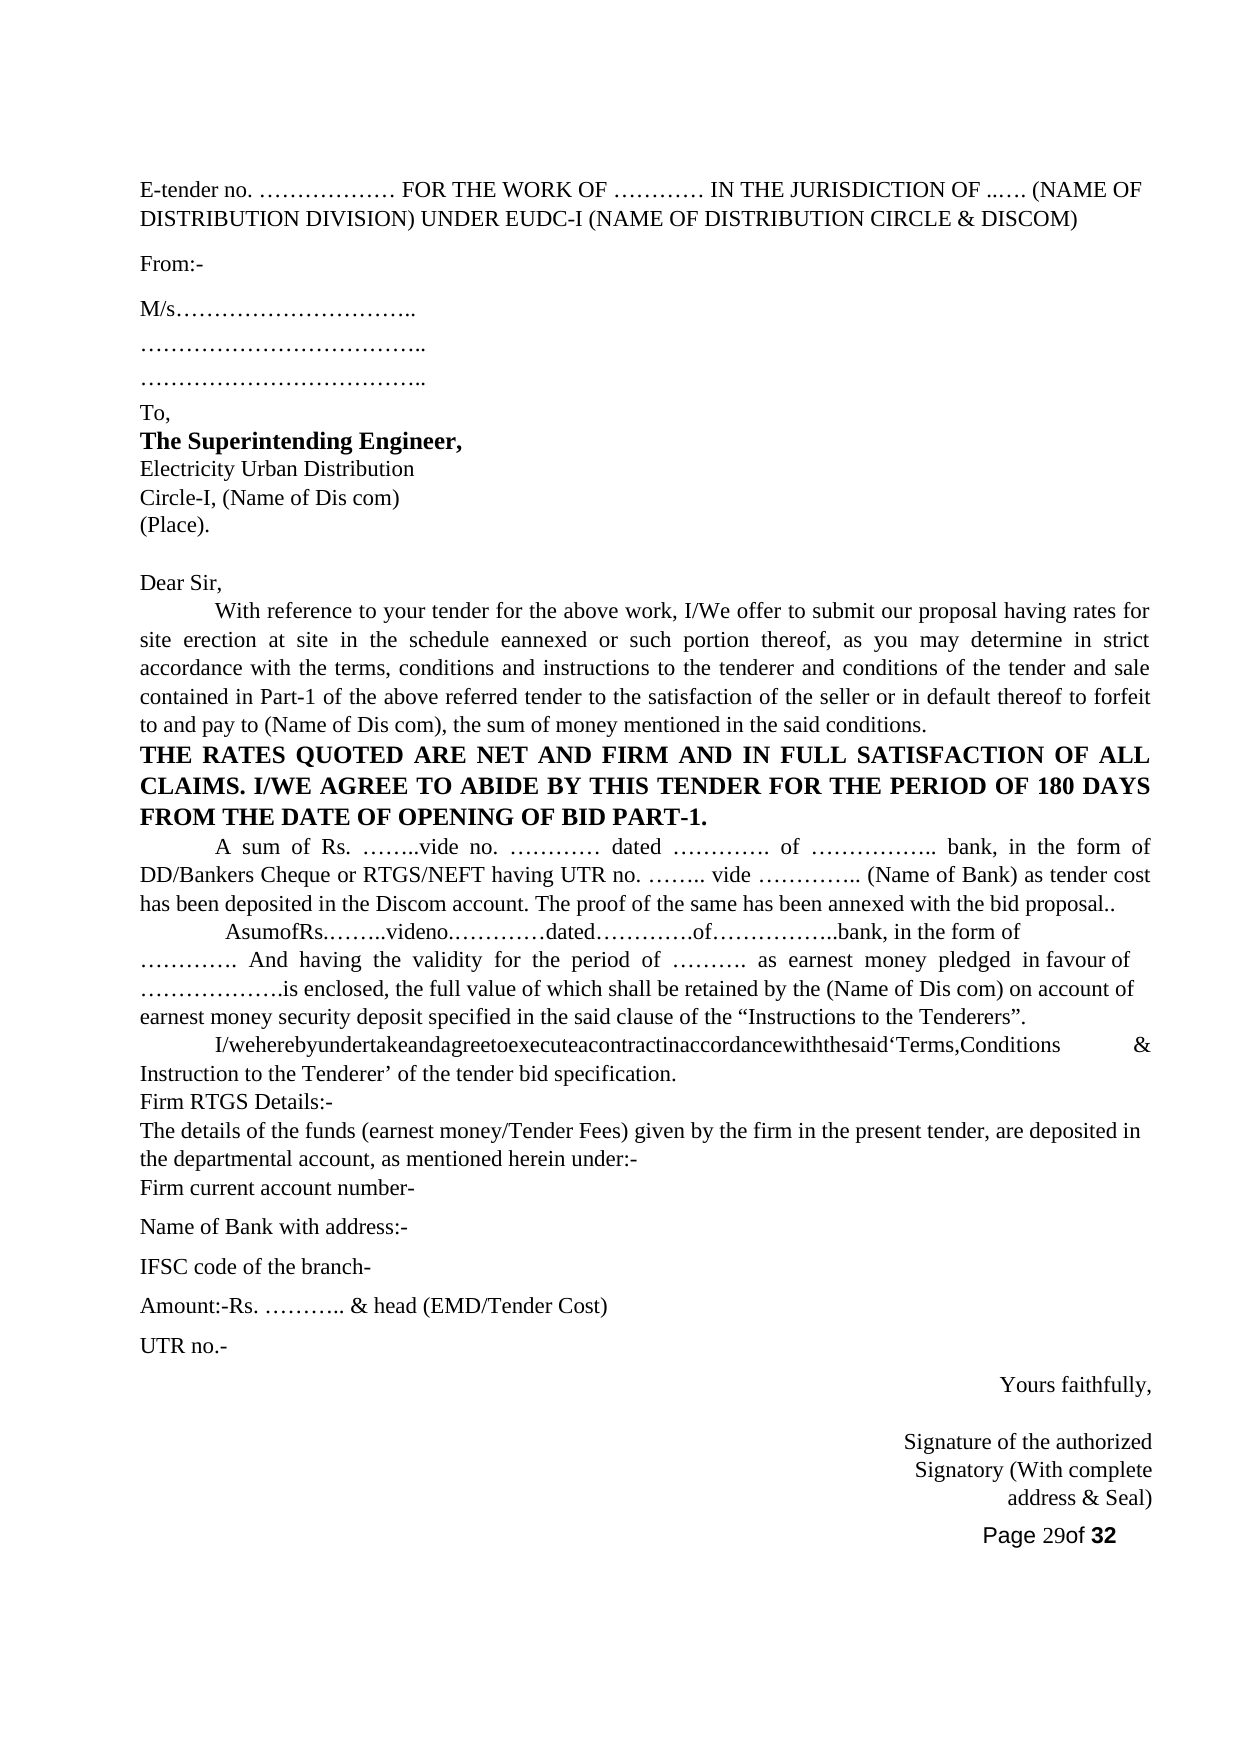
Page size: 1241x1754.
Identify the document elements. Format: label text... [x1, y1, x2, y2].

text Firm current account number- Name of Bank with address:- IFSC code of the branch- [139, 1174, 427, 1279]
text AsumofRs.……..videno.…………dated………….of……………..bank, in the form of [225, 918, 1163, 944]
text Amount:-Rs. ……….. & head (EMD/Tender Cost) UTR no.- [139, 1292, 626, 1358]
text E-tender no. ……………… FOR THE WORK OF ………… IN THE JURISDICTION OF ..…. (NAME OF DISTRIBUTION DIVISION) UNDER EUDC-I (NAME OF DISTRIBUTION CIRCLE & DISCOM) [139, 176, 1152, 231]
text ……………………………….. To, [139, 364, 438, 425]
text Yours faithfully, [139, 1371, 1152, 1397]
text ……………….is enclosed, the full value of which shall be retained by the (Name of Dis com) on account of earnest money security deposit specified in the said clause of the “Instructions to the Tenderers”. [139, 974, 1152, 1029]
text Dear Sir, [139, 569, 1163, 595]
text ……………………………….. [139, 330, 1163, 356]
subtitle THE RATES QUOTED ARE NET AND FIRM AND IN FULL SATISFACTION OF ALL CLAIMS. I/WE AGREE TO ABIDE BY THIS TENDER FOR THE PERIOD OF 180 DAYS FROM THE DATE OF OPENING OF BID PART-1. [139, 740, 1152, 831]
text Firm RTGS Details:- [139, 1088, 1163, 1114]
text A sum of Rs. ……..vide no. ………… dated …………. of …………….. bank, in the form of DD/Bankers Cheque or RTGS/NEFT having UTR no. …….. vide ………….. (Name of Bank) as tender cost has been deposited in the Discom account. The proof of the same has been annexed with the bid proposal.. [139, 833, 1152, 916]
text Signature of the authorized Signatory (With complete address & Seal) [810, 1428, 1152, 1510]
text With reference to your tender for the above work, I/We offer to submit our proposal having rates for site erection at site in the schedule eannexed or such portion thereof, as you may determine in strict accordance with the terms, conditions and instructions to the tenderer and conditions of the tender and sale contained in Part-1 of the above referred tender to the satisfaction of the seller or in default thereof to forfeit to and pay to (Name of Dis com), the sum of money mentioned in the said conditions. [139, 597, 1152, 737]
text From:- M/s………………………….. [139, 235, 428, 325]
text I/weherebyundertakeandagreetoexecuteacontractinaccordancewiththesaid‘Terms,Conditions & Instruction to the Tenderer’ of the tender bid specification. [139, 1032, 1152, 1086]
text The details of the funds (earnest money/Tender Fees) given by the firm in the present tender, are deposited in the departmental account, as mentioned herein under:- [139, 1117, 1154, 1172]
text (Place). [139, 512, 1163, 538]
text …………. And having the validity for the period of ………. as earnest money pledged in favour of [139, 946, 1163, 973]
text Electricity Urban Distribution Circle-I, (Name of Dis com) [139, 455, 431, 510]
subtitle The Superintending Engineer, [139, 433, 1163, 453]
